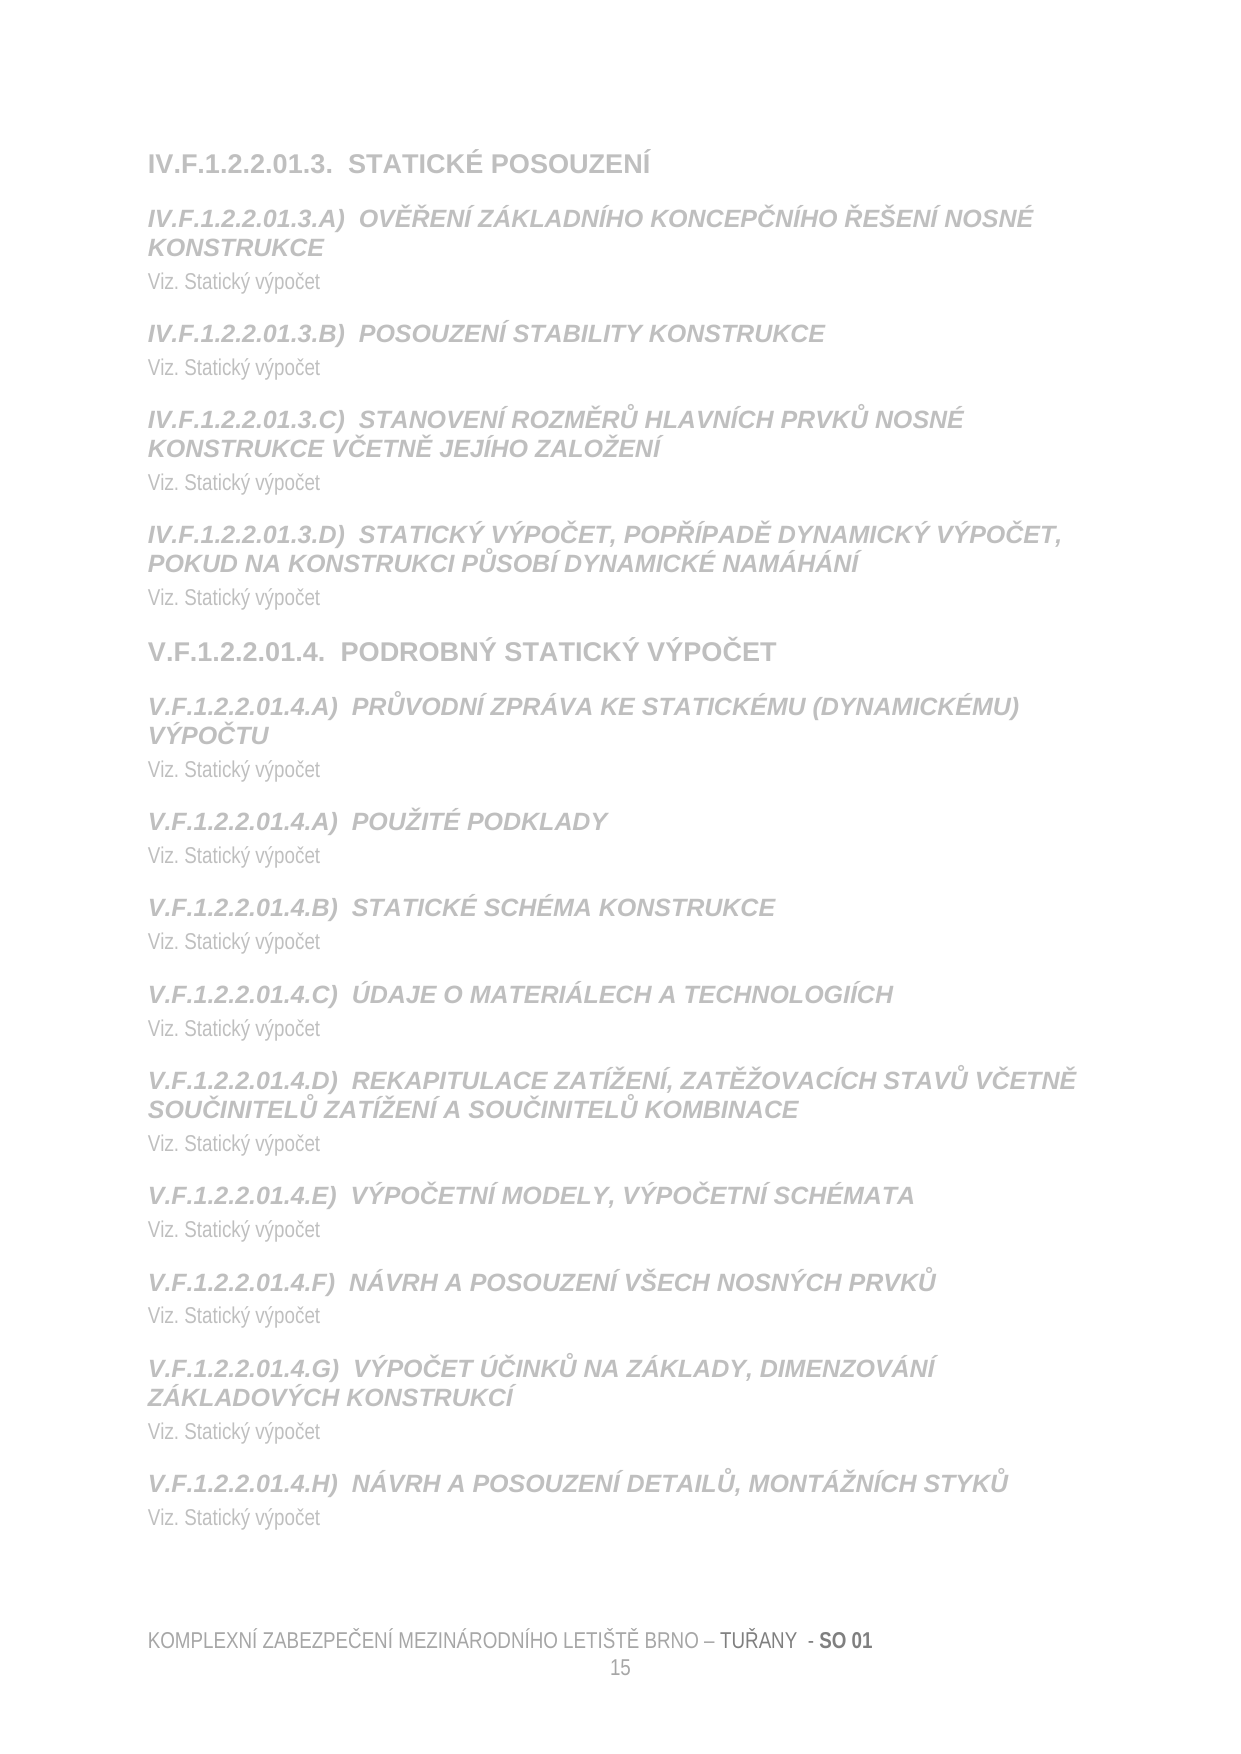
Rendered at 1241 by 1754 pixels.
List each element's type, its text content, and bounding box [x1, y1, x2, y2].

text Viz. Statický výpočet [148, 1418, 1092, 1444]
text Viz. Statický výpočet [148, 1216, 1092, 1242]
subtitle V.F.1.2.2.01.4.g) Výpočet účinků na základy, dimenzování základových konstrukcí [148, 1354, 1092, 1411]
text Viz. Statický výpočet [148, 928, 1092, 955]
text Viz. Statický výpočet [148, 584, 1092, 611]
subtitle V.F.1.2.2.01.4.a) Použité podklady [148, 807, 1092, 836]
subtitle V.F.1.2.2.01.4.b) Statické schéma konstrukce [148, 893, 1092, 922]
text Viz. Statický výpočet [148, 842, 1092, 868]
text Viz. Statický výpočet [148, 756, 1092, 782]
subtitle IV.F.1.2.2.01.3.a) Ověření základního koncepčního řešení nosné konstrukce [148, 204, 1092, 261]
text Viz. Statický výpočet [148, 1302, 1092, 1329]
text Viz. Statický výpočet [148, 1130, 1092, 1156]
subtitle V.F.1.2.2.01.4.e) Výpočetní modely, výpočetní schémata [148, 1181, 1092, 1210]
text Viz. Statický výpočet [148, 354, 1092, 380]
subtitle IV.F.1.2.2.01.3. Statické posouzení [148, 148, 1092, 179]
text Viz. Statický výpočet [148, 1504, 1092, 1530]
text Viz. Statický výpočet [148, 469, 1092, 496]
subtitle IV.F.1.2.2.01.3.b) Posouzení stability konstrukce [148, 319, 1092, 348]
subtitle V.F.1.2.2.01.4.f) Návrh a posouzení všech nosných prvků [148, 1267, 1092, 1296]
subtitle V.F.1.2.2.01.4.h) Návrh a posouzení detailů, montážních styků [148, 1469, 1092, 1498]
subtitle IV.F.1.2.2.01.3.c) Stanovení rozměrů hlavních prvků nosné konstrukce včetně jejího založení [148, 405, 1092, 463]
text Viz. Statický výpočet [148, 1015, 1092, 1041]
subtitle IV.F.1.2.2.01.3.d) Statický výpočet, popřípadě dynamický výpočet, pokud na konstrukci působí dynamické namáhání [148, 521, 1092, 578]
subtitle V.F.1.2.2.01.4.c) Údaje o materiálech a technologiích [148, 980, 1092, 1008]
subtitle V.F.1.2.2.01.4.d) Rekapitulace zatížení, zatěžovacích stavů včetně součinitelů zatížení a součinitelů kombinace [148, 1066, 1092, 1123]
text Viz. Statický výpočet [148, 268, 1092, 294]
subtitle V.F.1.2.2.01.4. Podrobný statický výpočet [148, 636, 1092, 667]
subtitle V.F.1.2.2.01.4.a) Průvodní zpráva ke statickému (dynamickému) výpočtu [148, 692, 1092, 749]
